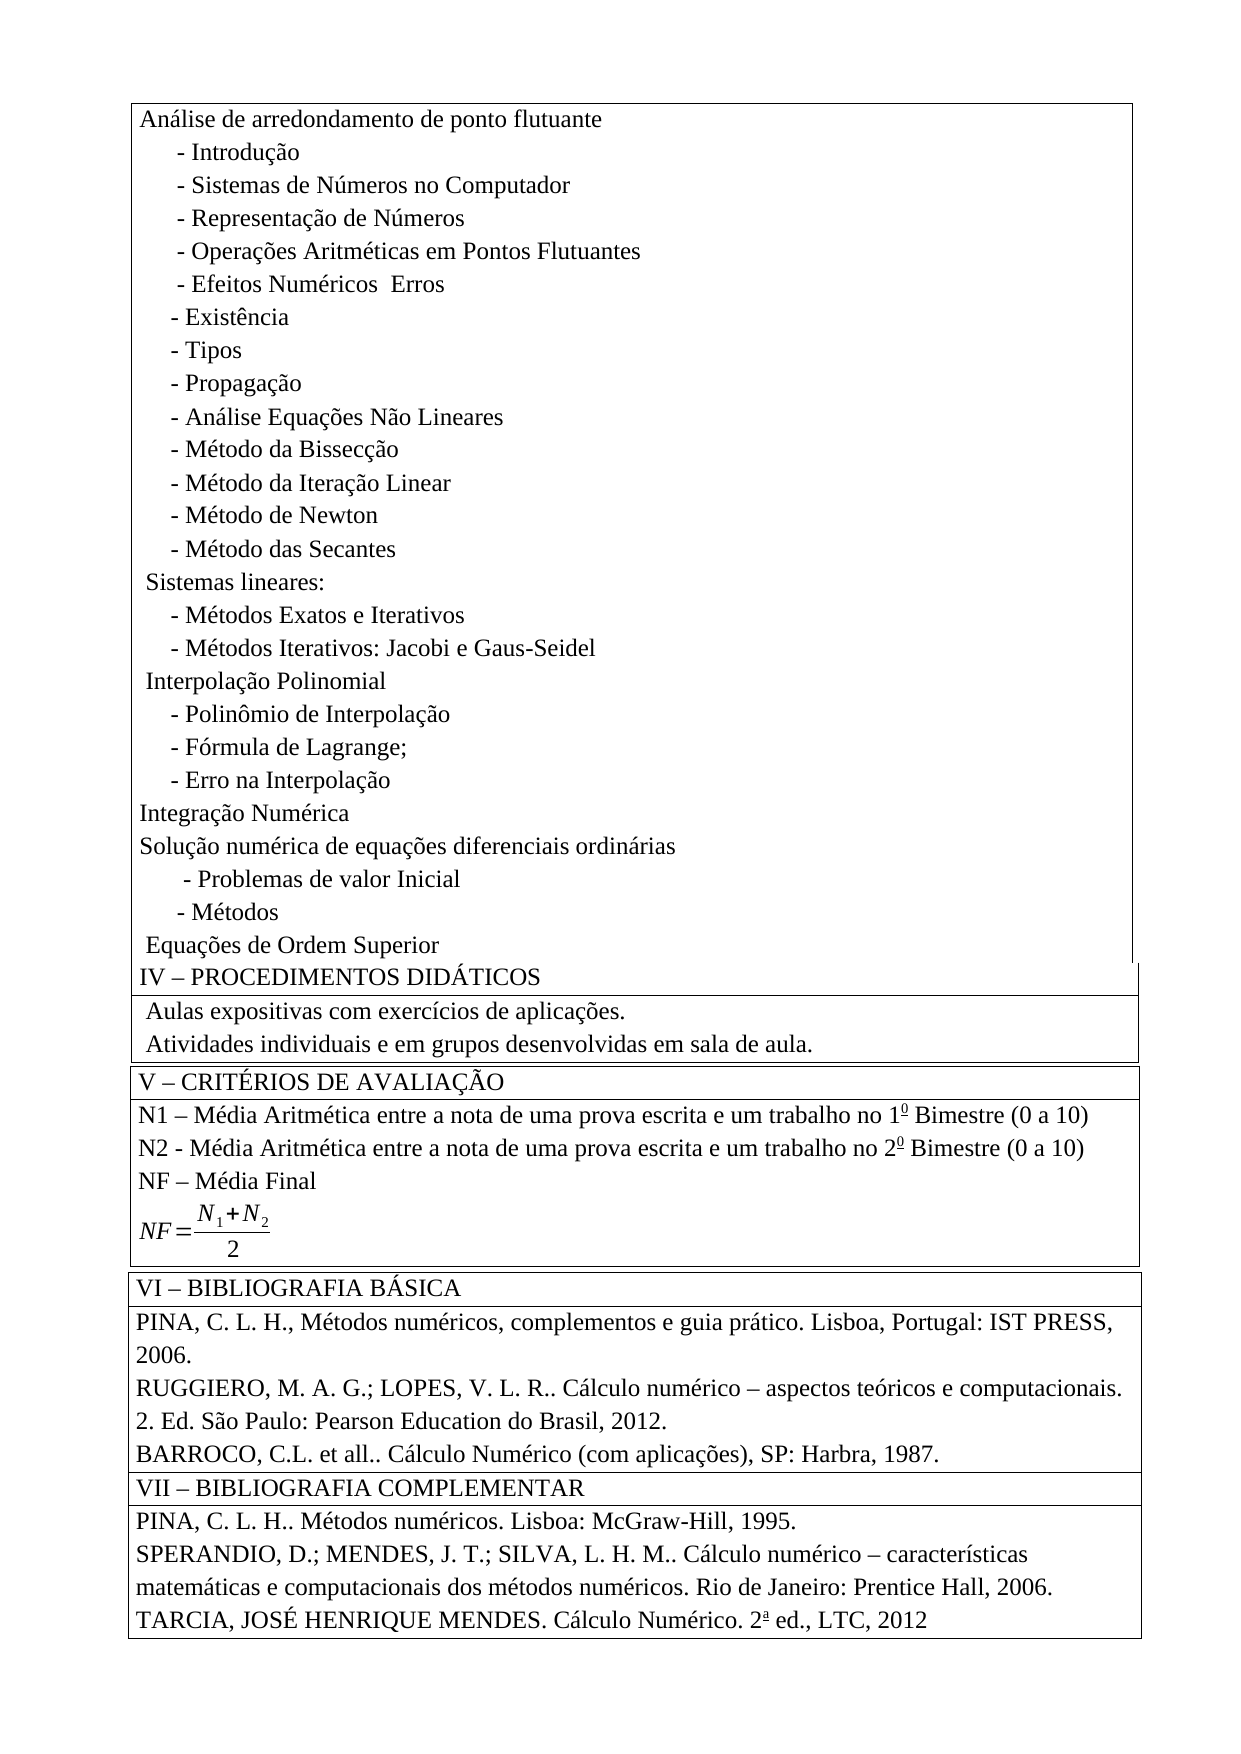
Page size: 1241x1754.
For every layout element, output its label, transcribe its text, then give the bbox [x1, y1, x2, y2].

table_cell Análise de arredondamento de ponto flutuante - Introdução - Sistemas de Números no Computador - Representação de Números - Operações Aritméticas em Pontos Flutuantes - Efeitos Numéricos Erros - Existência - Tipos - Propagação - Análise Equações Não Lineares - Método da Bissecção - Método da Iteração Linear - Método de Newton - Método das Secantes Sistemas lineares: - Métodos Exatos e Iterativos - Métodos Iterativos: Jacobi e Gaus-Seidel Interpolação Polinomial - Polinômio de Interpolação - Fórmula de Lagrange; - Erro na Interpolação Integração Numérica Solução numérica de equações diferenciais ordinárias - Problemas de valor Inicial - Métodos Equações de Ordem Superior [132, 104, 1132, 962]
table_cell IV – PROCEDIMENTOS DIDÁTICOS [132, 963, 1138, 995]
table_cell VII – BIBLIOGRAFIA COMPLEMENTAR [129, 1473, 1141, 1505]
table_header V – CRITÉRIOS DE AVALIAÇÃO [131, 1067, 1139, 1099]
table_cell N1 – Média Aritmética entre a nota de uma prova escrita e um trabalho no 10 Bimestre ( 10) N2 - Média Aritmética entre a nota de uma prova escrita e um trabalho no 20 Bimestre ( 10) NF – Média Final [131, 1100, 1139, 1266]
table_cell PINA, C. L. H., Métodos numéricos, complementos e guia prático. Lisboa, Portugal: IST PRESS, 2006. RUGGIERO, M. A. G.; LOPES, V. L. R.. Cálculo numérico – aspectos teóricos e computacionais. 2. Ed. São Paulo: Pearson Education do Brasil, 2012. BARROCO, C.L. et all.. Cálculo Numérico (com aplicações), SP: Harbra, 1987. [129, 1307, 1141, 1472]
table_cell PINA, C. L. H.. Métodos numéricos. Lisboa: McGraw-Hill, 1995. SPERANDIO, D.; MENDES, J. T.; SILVA, L. H. M.. Cálculo numérico – características matemáticas e computacionais dos métodos numéricos. Rio de Janeiro: Prentice Hall, 2006. TARCIA, JOSÉ HENRIQUE MENDES. Cálculo Numérico. 2a ed., LTC, 2012 [129, 1506, 1141, 1638]
table_cell Aulas expositivas com exercícios de aplicações. Atividades individuais e em grupos desenvolvidas em sala de aula. [132, 996, 1138, 1062]
table_header VI – BIBLIOGRAFIA BÁSICA [129, 1273, 1141, 1306]
